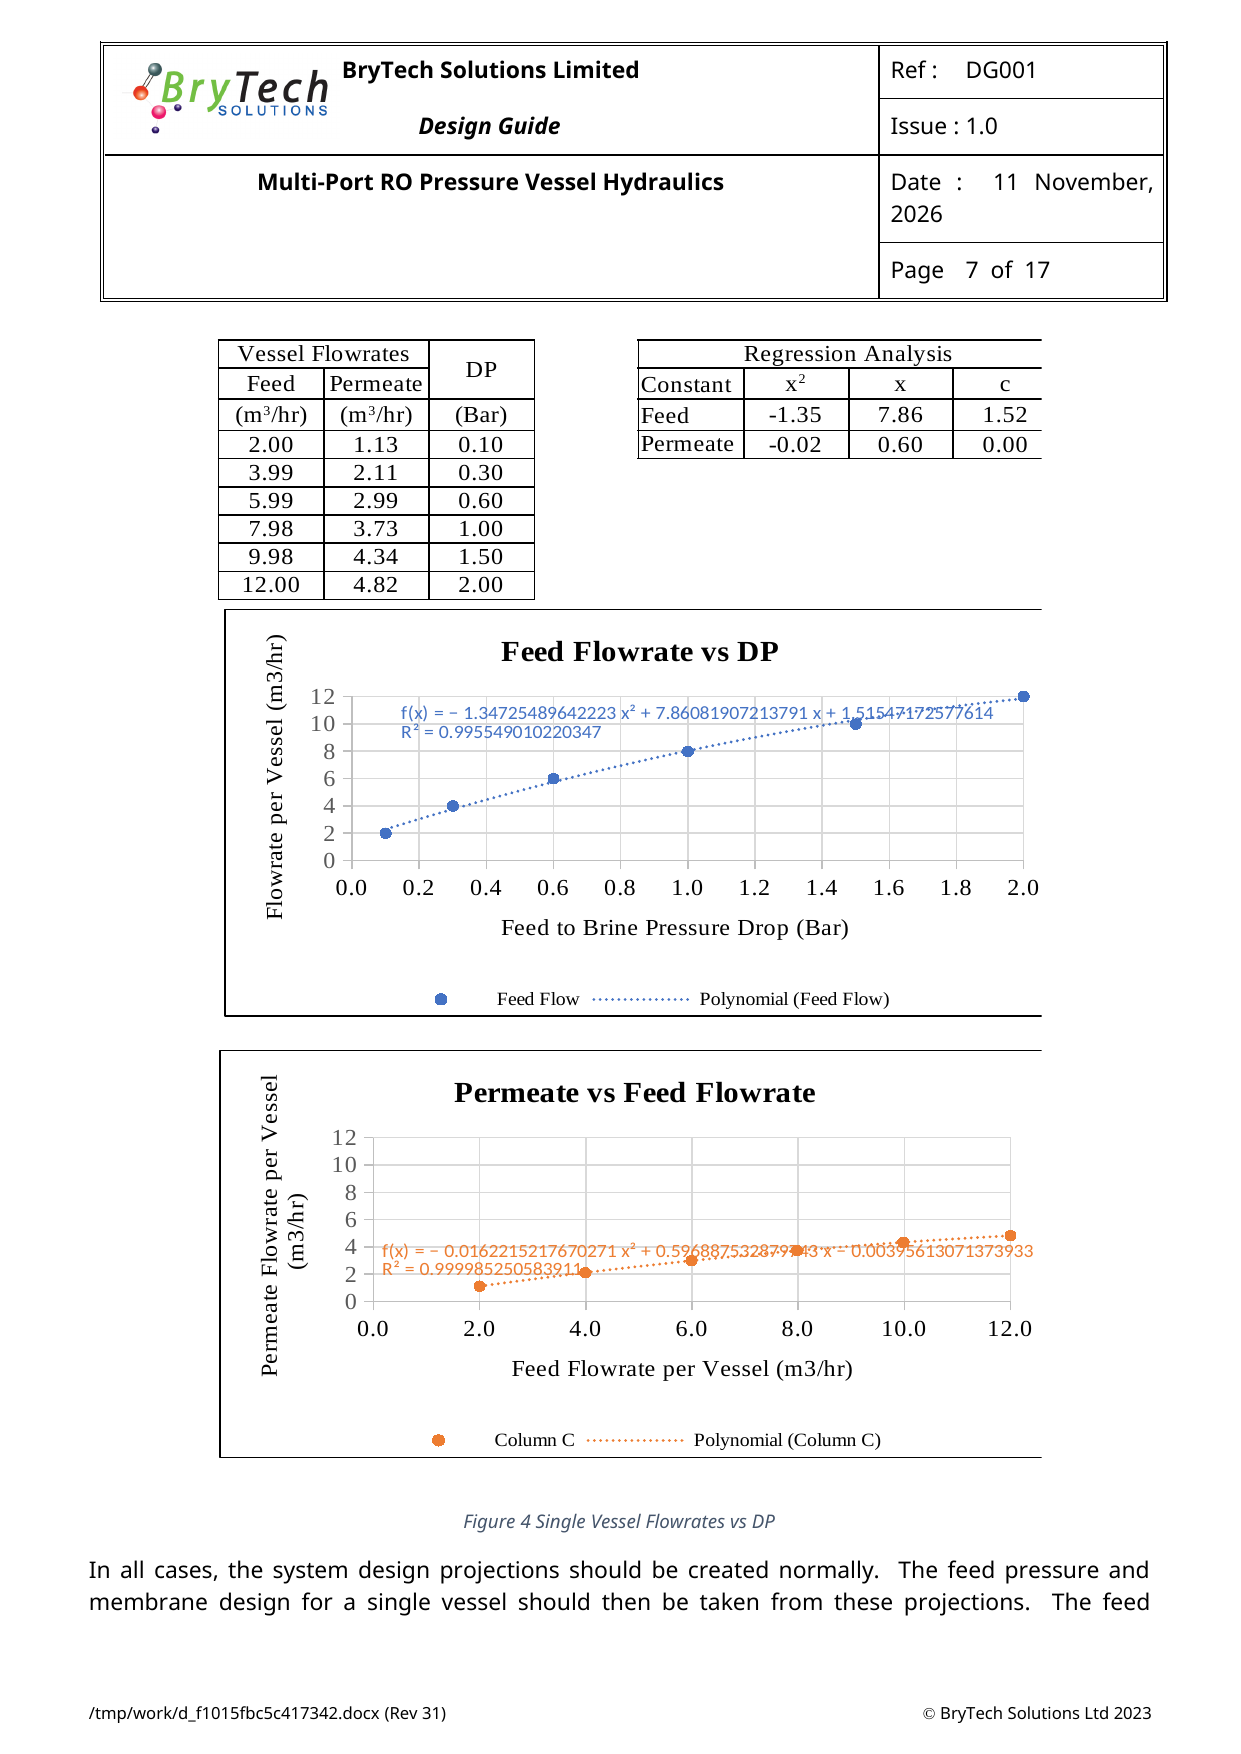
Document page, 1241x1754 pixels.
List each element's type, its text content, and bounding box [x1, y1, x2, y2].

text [89, 1554, 1152, 1617]
text Figure 4 Single Vessel Flowrates vs DP [89, 1508, 1152, 1533]
picture [112, 53, 341, 139]
